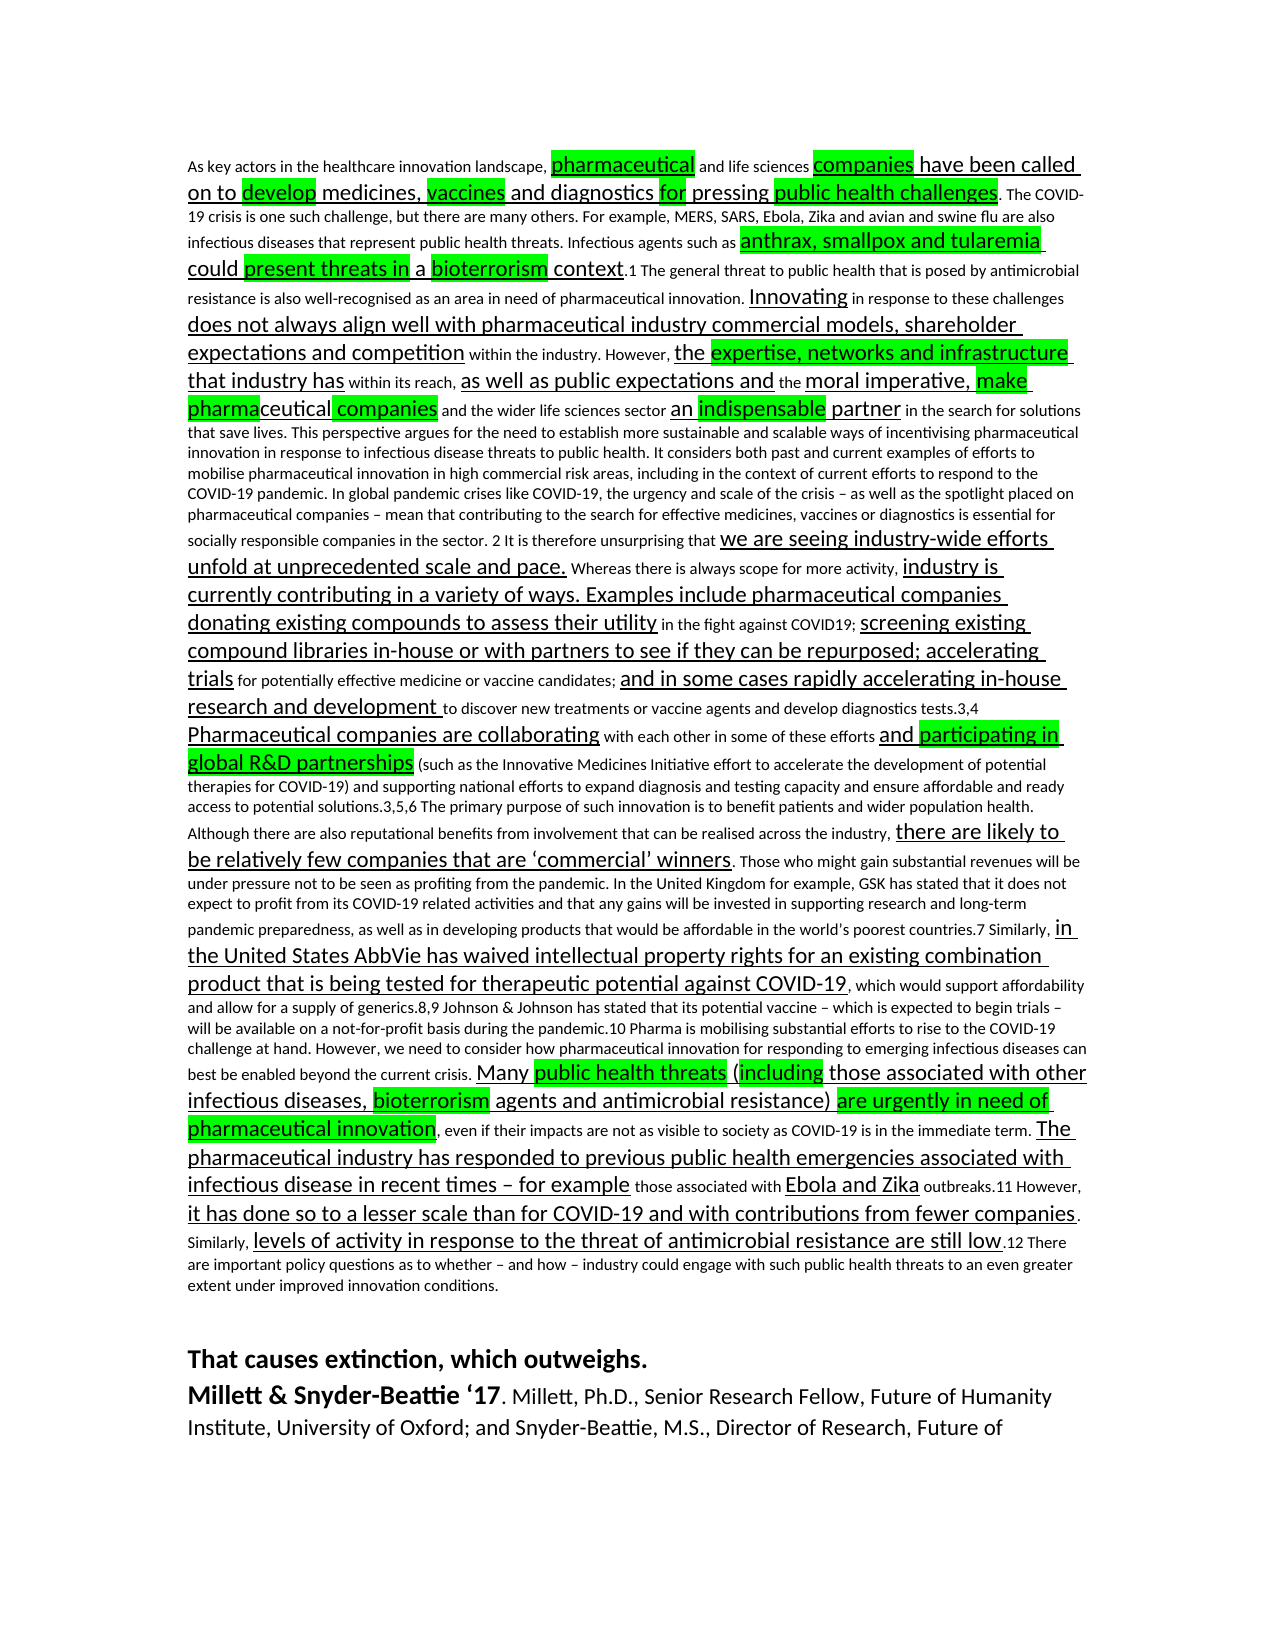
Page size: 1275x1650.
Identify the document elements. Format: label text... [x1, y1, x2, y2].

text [187, 1378, 1087, 1441]
text As key actors in the healthcare innovation landscape, pharmaceutical and life sciences companies have been called on to develop medicines, vaccines and diagnostics for pressing public health challenges. The COVID-19 crisis is one such challenge, but there are many others. For example, MERS, SARS, Ebola, Zika and avian and swine flu are also infectious diseases that represent public health threats. Infectious agents such as anthrax, smallpox and tularemia could present threats in a bioterrorism context.1 The general threat to public health that is posed by antimicrobial resistance is also well-recognised as an area in need of pharmaceutical innovation. Innovating in response to these challenges does not always align well with pharmaceutical industry commercial models, shareholder expectations and competition within the industry. However, the expertise, networks and infrastructure that industry has within its reach, as well as public expectations and the moral imperative, make pharmaceutical companies and the wider life sciences sector an indispensable partner in the search for solutions that save lives. This perspective argues for the need to establish more sustainable and scalable ways of incentivising pharmaceutical innovation in response to infectious disease threats to public health. It considers both past and current examples of efforts to mobilise pharmaceutical innovation in high commercial risk areas, including in the context of current efforts to respond to the COVID-19 pandemic. In global pandemic crises like COVID-19, the urgency and scale of the crisis – as well as the spotlight placed on pharmaceutical companies – mean that contributing to the search for effective medicines, vaccines or diagnostics is essential for socially responsible companies in the sector. 2 It is therefore unsurprising that we are seeing industry-wide efforts unfold at unprecedented scale and pace. Whereas there is always scope for more activity, industry is currently contributing in a variety of ways. Examples include pharmaceutical companies donating existing compounds to assess their utility in the fight against COVID19; screening existing compound libraries in-house or with partners to see if they can be repurposed; accelerating trials for potentially effective medicine or vaccine candidates; and in some cases rapidly accelerating in-house research and development to discover new treatments or vaccine agents and develop diagnostics tests.3,4 Pharmaceutical companies are collaborating with each other in some of these efforts and participating in global R&D partnerships (such as the Innovative Medicines Initiative effort to accelerate the development of potential therapies for COVID-19) and supporting national efforts to expand diagnosis and testing capacity and ensure affordable and ready access to potential solutions.3,5,6 The primary purpose of such innovation is to benefit patients and wider population health. Although there are also reputational benefits from involvement that can be realised across the industry, there are likely to be relatively few companies that are ‘commercial’ winners. Those who might gain substantial revenues will be under pressure not to be seen as profiting from the pandemic. In the United Kingdom for example, GSK has stated that it does not expect to profit from its COVID-19 related activities and that any gains will be invested in supporting research and long-term pandemic preparedness, as well as in developing products that would be affordable in the world’s poorest countries.7 Similarly, in the United States AbbVie has waived intellectual property rights for an existing combination product that is being tested for therapeutic potential against COVID-19, which would support affordability and allow for a supply of generics.8,9 Johnson & Johnson has stated that its potential vaccine – which is expected to begin trials – will be available on a not-for-profit basis during the pandemic.10 Pharma is mobilising substantial efforts to rise to the COVID-19 challenge at hand. However, we need to consider how pharmaceutical innovation for responding to emerging infectious diseases can best be enabled beyond the current crisis. Many public health threats (including those associated with other infectious diseases, bioterrorism agents and antimicrobial resistance) are urgently in need of pharmaceutical innovation, even if their impacts are not as visible to society as COVID-19 is in the immediate term. The pharmaceutical industry has responded to previous public health emergencies associated with infectious disease in recent times – for example those associated with Ebola and Zika outbreaks.11 However, it has done so to a lesser scale than for COVID-19 and with contributions from fewer companies. Similarly, levels of activity in response to the threat of antimicrobial resistance are still low.12 There are important policy questions as to whether – and how – industry could engage with such public health threats to an even greater extent under improved innovation conditions. [187, 150, 1087, 1295]
text That causes extinction, which outweighs. [187, 1342, 1087, 1375]
